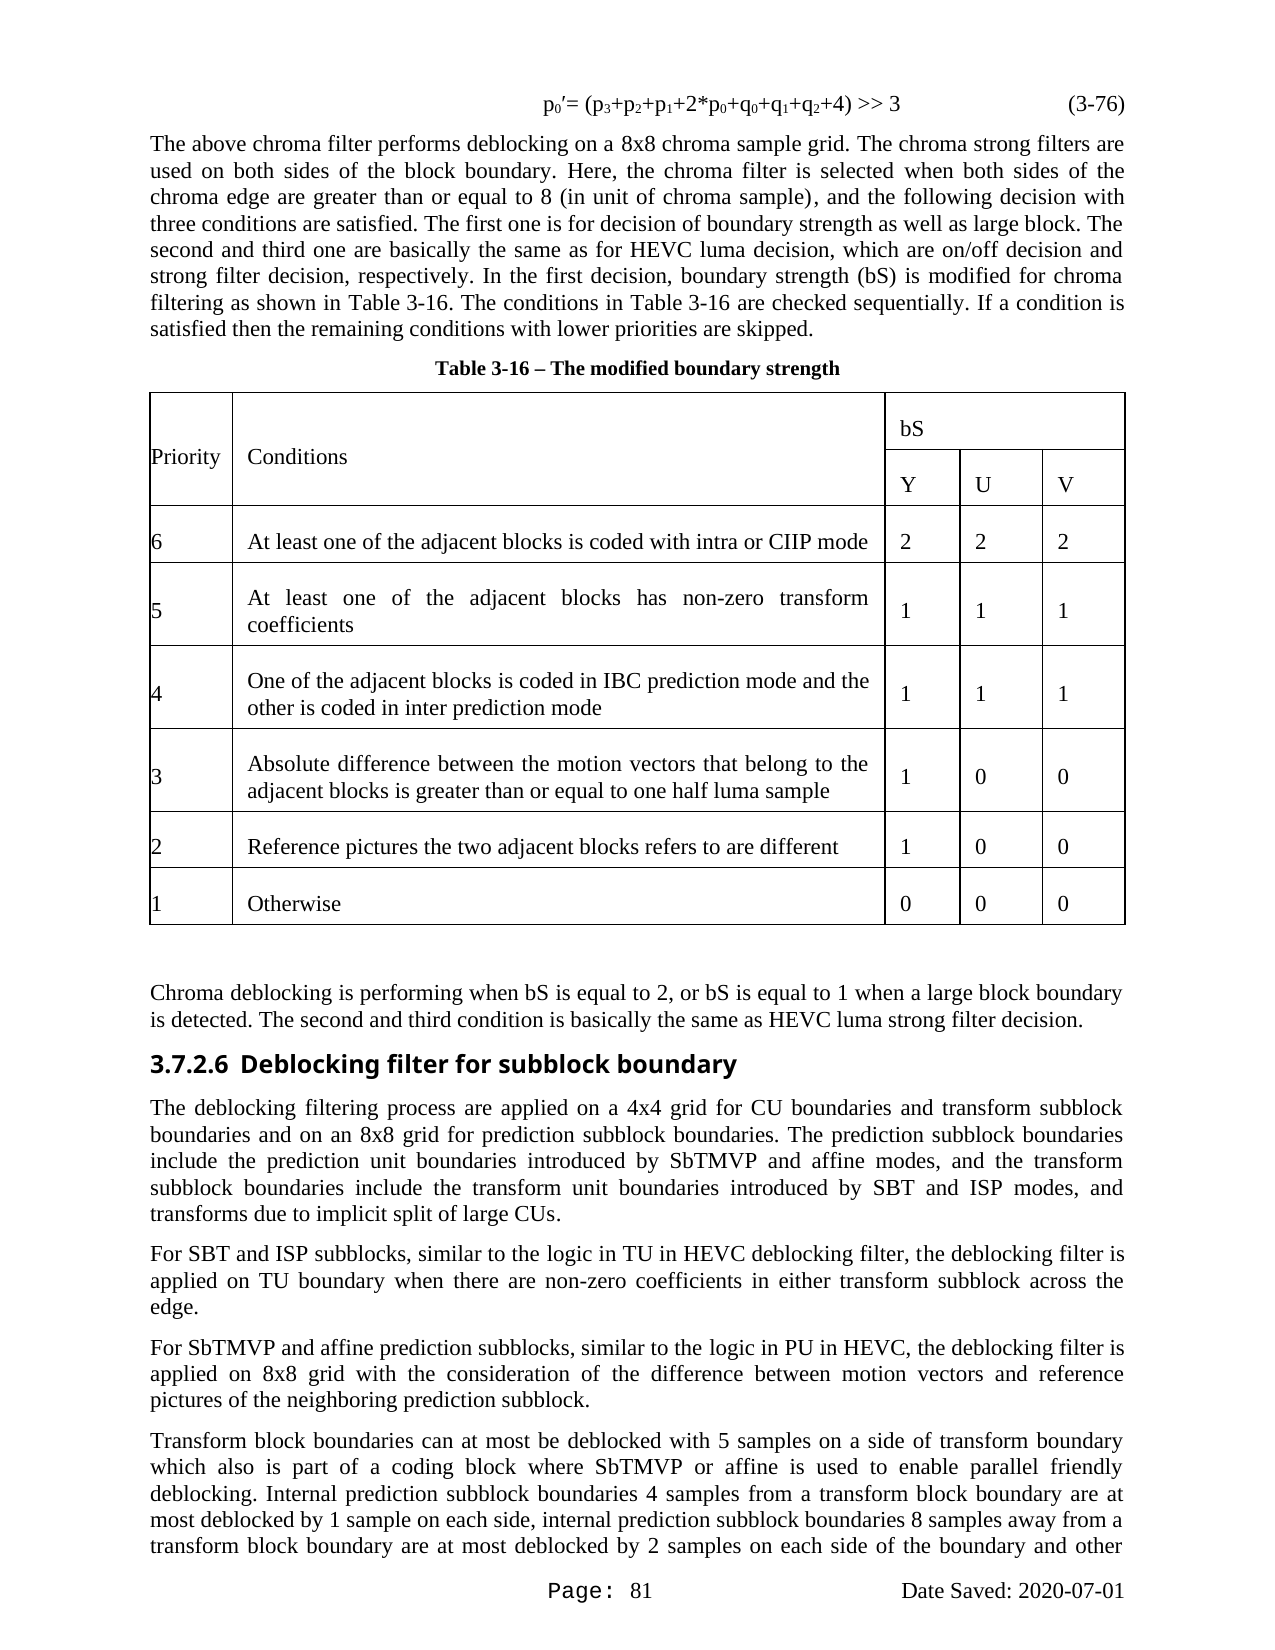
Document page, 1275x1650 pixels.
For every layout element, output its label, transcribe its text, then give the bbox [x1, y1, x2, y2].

table_cell V [1043, 450, 1124, 505]
table_cell U [961, 450, 1042, 505]
table_cell 3 [151, 729, 232, 811]
table_cell Otherwise [233, 868, 884, 924]
table_cell 6 [151, 506, 232, 562]
table_cell 1 [961, 563, 1042, 645]
table_cell At least one of the adjacent blocks is coded with intra or CIIP mode [233, 506, 884, 562]
table_cell 0 [961, 868, 1042, 924]
table_cell 1 [151, 868, 232, 924]
table_cell 2 [961, 506, 1042, 562]
table_cell 0 [886, 868, 959, 924]
table_cell 2 [1043, 506, 1124, 562]
table_cell 1 [961, 646, 1042, 728]
text The above chroma filter performs deblocking on a 8x8 chroma sample grid. The chroma strong filters are used on both sides of the block boundary. Here, the chroma filter is selected when both sides of the chroma edge are greater than or equal to 8 (in unit of chroma sample), and the following decision with three conditions are satisfied. The first one is for decision of boundary strength as well as large block. The second and third one are basically the same as for HEVC luma decision, which are on/off decision and strong filter decision, respectively. In the first decision, boundary strength (bS) is modified for chroma filtering as shown in Table 3-16. The conditions in Table 3-16 are checked sequentially. If a condition is satisfied then the remaining conditions with lower priorities are skipped. [150, 131, 1125, 341]
text p0′= (p3+p2+p1+2*p0+q0+q1+q2+4) >> 3 (3-76) [150, 90, 1125, 116]
table_cell 0 [1043, 868, 1124, 924]
table_cell 2 [151, 812, 232, 867]
table_cell 0 [961, 729, 1042, 811]
text Chroma deblocking is performing when bS is equal to 2, or bS is equal to 1 when a large block boundary is detected. The second and third condition is basically the same as HEVC luma strong filter decision. [150, 979, 1125, 1032]
subtitle Deblocking filter for subblock boundary [150, 1046, 1125, 1080]
text For SbTMVP and affine prediction subblocks, similar to the logic in PU in HEVC, the deblocking filter is applied on 8x8 grid with the consideration of the difference between motion vectors and reference pictures of the neighboring prediction subblock. [150, 1334, 1125, 1413]
text The deblocking filtering process are applied on a 4x4 grid for CU boundaries and transform subblock boundaries and on an 8x8 grid for prediction subblock boundaries. The prediction subblock boundaries include the prediction unit boundaries introduced by SbTMVP and affine modes, and the transform subblock boundaries include the transform unit boundaries introduced by SBT and ISP modes, and transforms due to implicit split of large CUs. [150, 1094, 1125, 1226]
table_header bS [886, 393, 1124, 449]
table_cell 0 [961, 812, 1042, 867]
table_cell Absolute difference between the motion vectors that belong to the adjacent blocks is greater than or equal to one half luma sample [233, 729, 884, 811]
table_cell 1 [1043, 646, 1124, 728]
table_cell 0 [1043, 812, 1124, 867]
table_cell Reference pictures the two adjacent blocks refers to are different [233, 812, 884, 867]
table_cell 1 [1043, 563, 1124, 645]
text For SBT and ISP subblocks, similar to the logic in TU in HEVC deblocking filter, the deblocking filter is applied on TU boundary when there are non-zero coefficients in either transform subblock across the edge. [150, 1240, 1125, 1319]
table_cell Y [886, 450, 959, 505]
text Table 3-16 – The modified boundary strength [150, 356, 1125, 379]
table_cell 1 [886, 563, 959, 645]
table_header Conditions [233, 393, 884, 505]
table_cell 1 [886, 729, 959, 811]
table_cell 1 [886, 646, 959, 728]
table_cell At least one of the adjacent blocks has non-zero transform coefficients [233, 563, 884, 645]
table_cell 1 [886, 812, 959, 867]
table_cell 2 [886, 506, 959, 562]
table_cell 4 [151, 646, 232, 728]
table_cell One of the adjacent blocks is coded in IBC prediction mode and the other is coded in inter prediction mode [233, 646, 884, 728]
table_cell 0 [1043, 729, 1124, 811]
table_header Priority [151, 393, 232, 505]
table_cell 5 [151, 563, 232, 645]
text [150, 1427, 1125, 1559]
